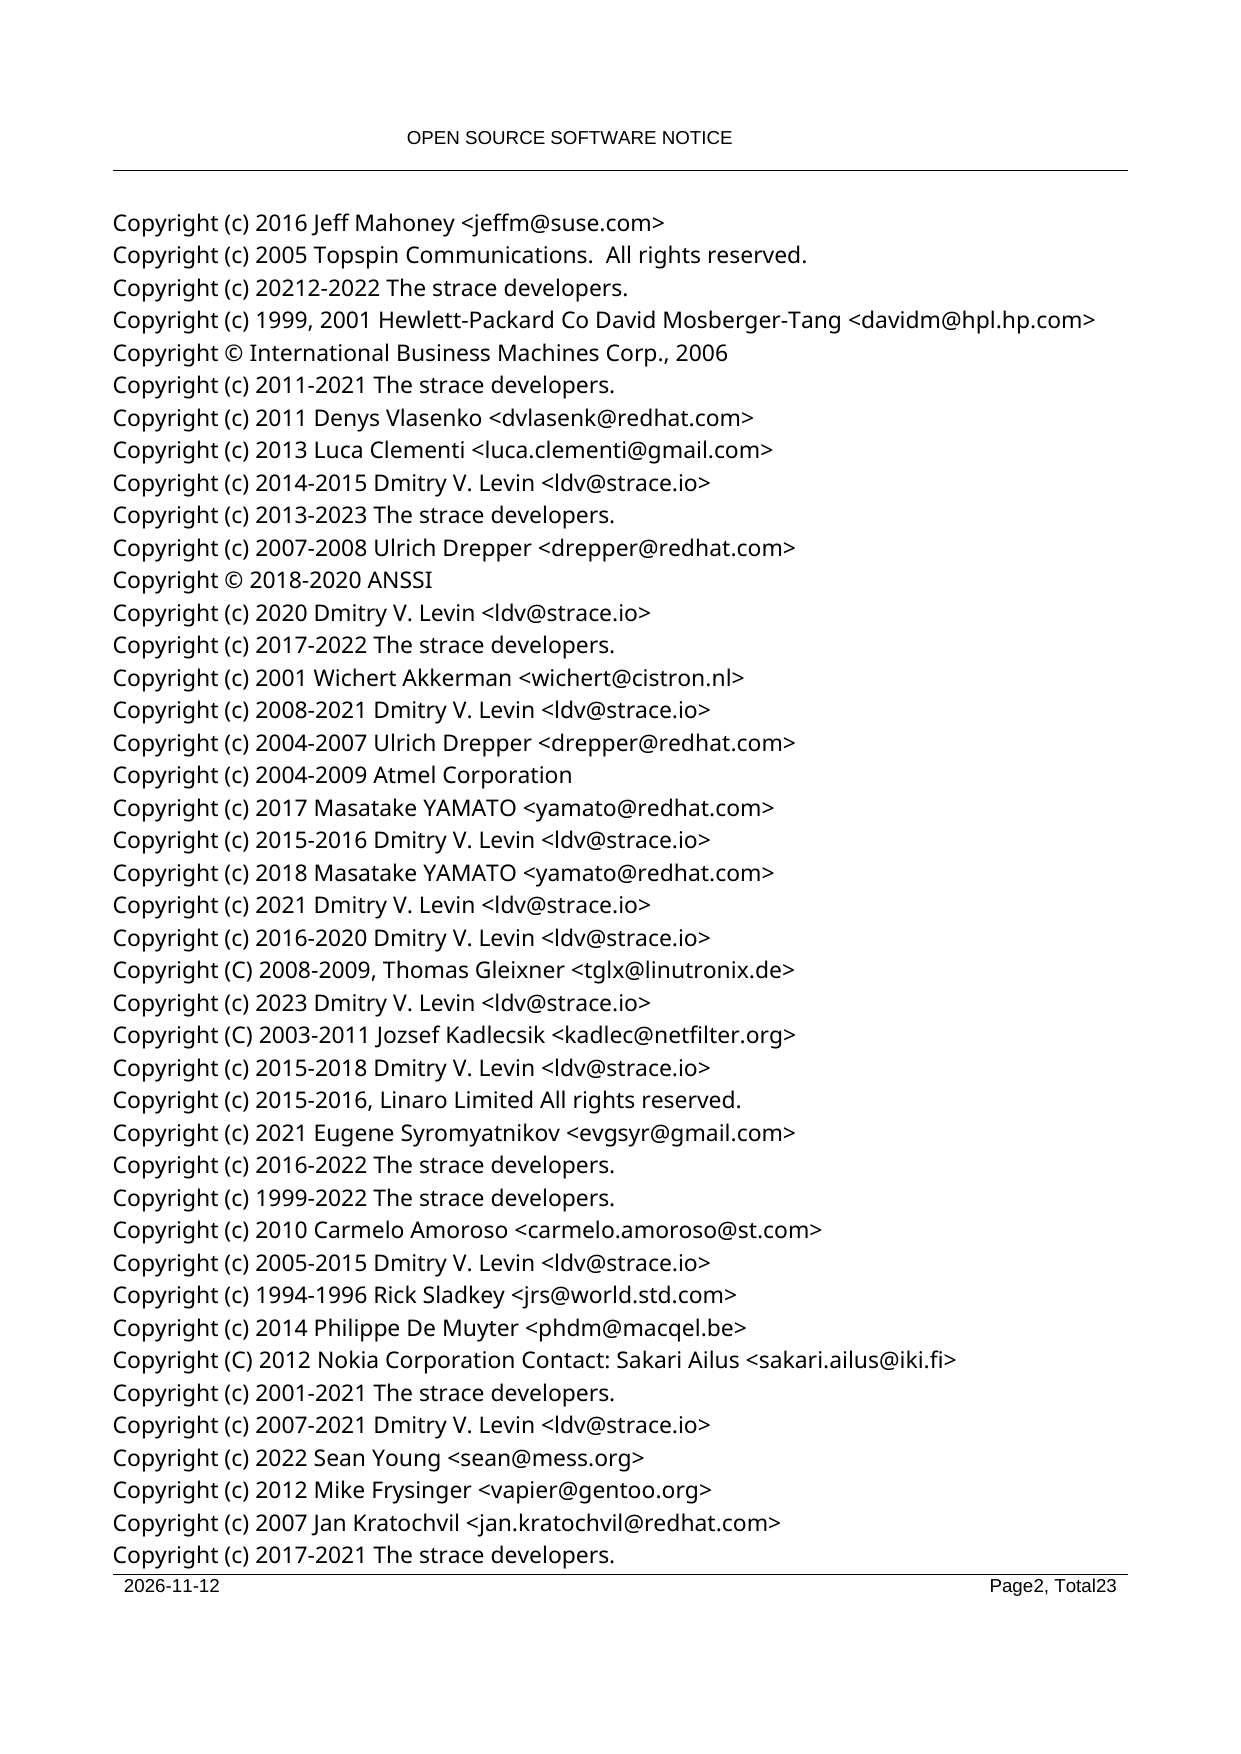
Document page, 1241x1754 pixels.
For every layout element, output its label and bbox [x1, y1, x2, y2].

text [112, 206, 1128, 1571]
